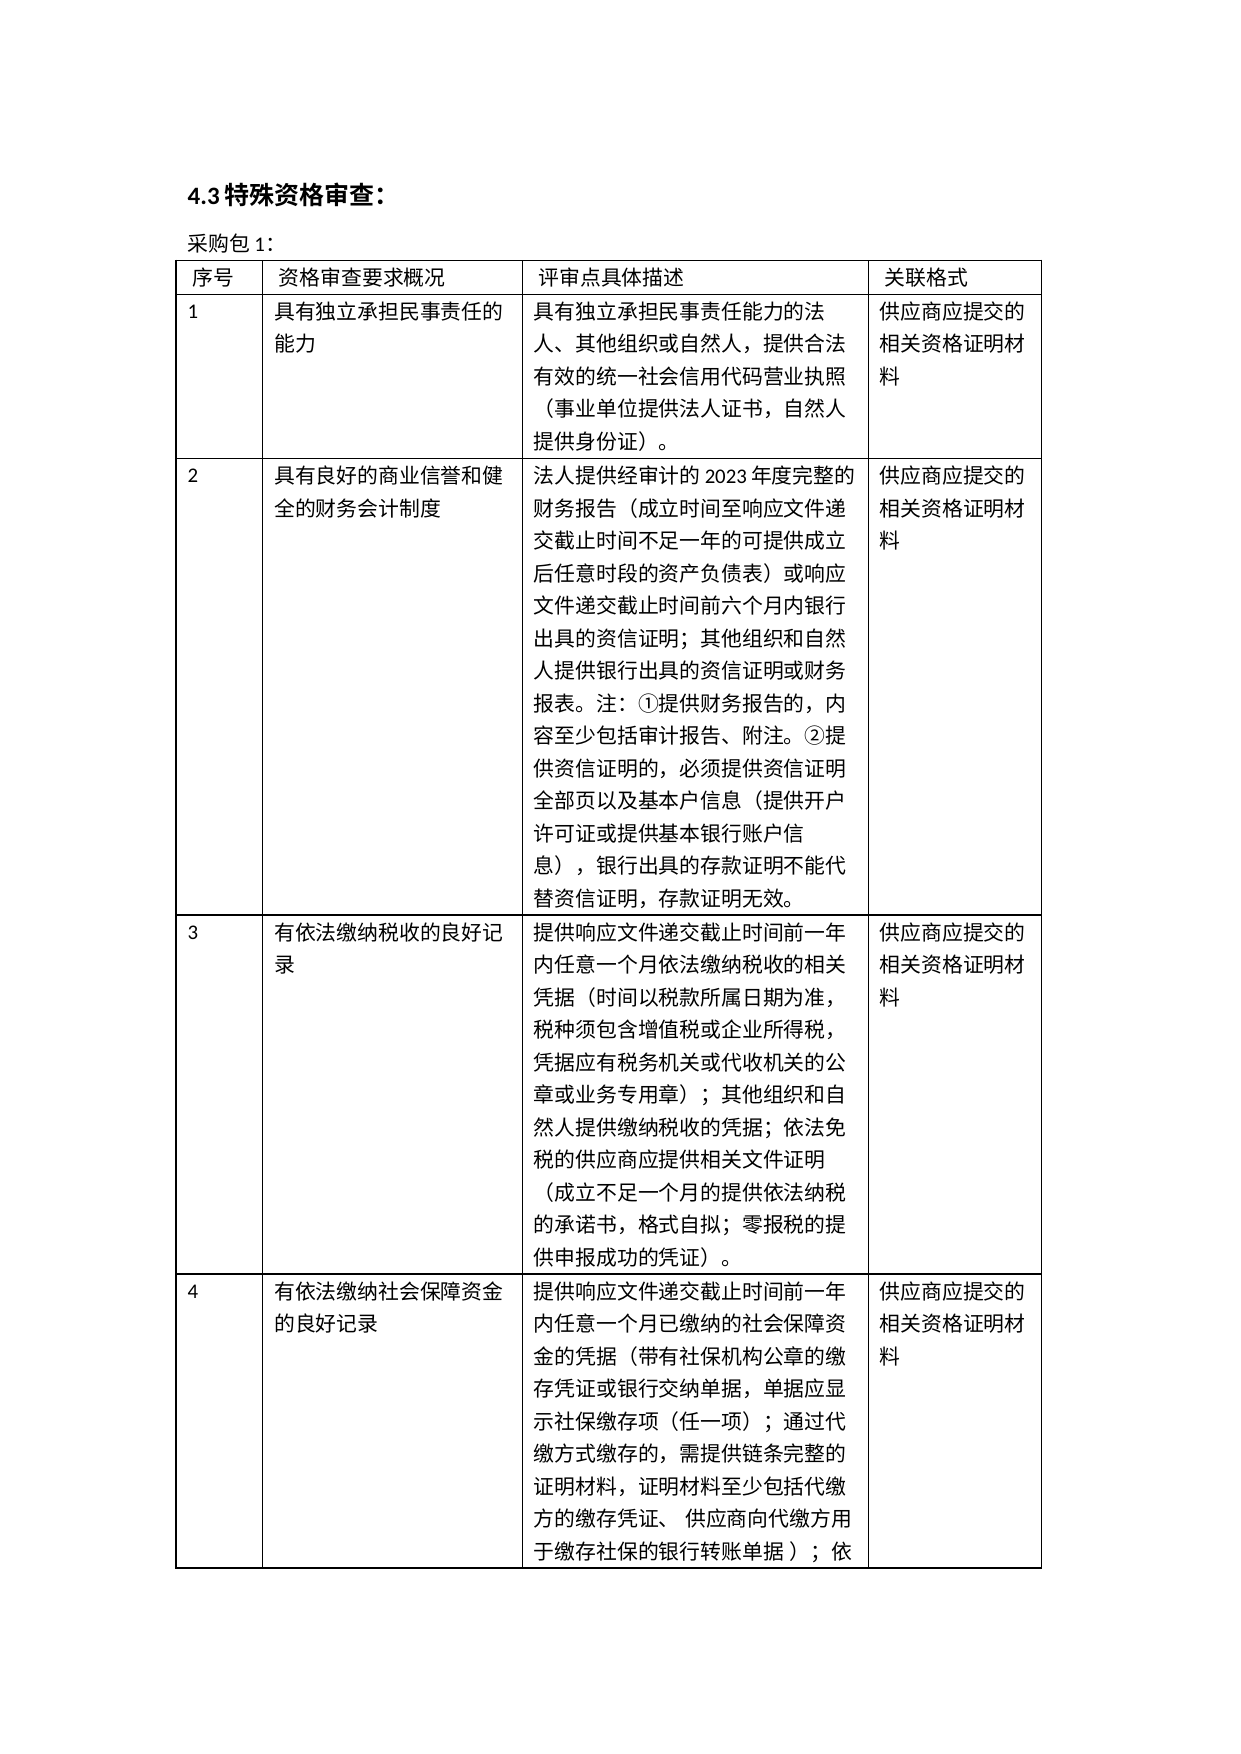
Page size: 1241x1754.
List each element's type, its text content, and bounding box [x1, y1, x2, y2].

table_cell 有依法缴纳税收的良好记录 [263, 916, 522, 1273]
table_cell 法人提供经审计的2023年度完整的财务报告（成立时间至响应文件递交截止时间不足一年的可提供成立后任意时段的资产负债表）或响应文件递交截止时间前六个月内银行出具的资信证明；其他组织和自然人提供银行出具的资信证明或财务报表。注：①提供财务报告的，内容至少包括审计报告、附注。②提供资信证明的，必须提供资信证明全部页以及基本户信息（提供开户许可证或提供基本银行账户信息），银行出具的存款证明不能代替资信证明，存款证明无效。 [523, 459, 868, 914]
table_cell 供应商应提交的相关资格证明材料 [869, 916, 1041, 1273]
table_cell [523, 1275, 868, 1567]
table_header 序号 [177, 261, 262, 293]
table_cell 具有良好的商业信誉和健全的财务会计制度 [263, 459, 522, 914]
table_cell 2 [177, 459, 262, 914]
table_cell 3 [177, 916, 262, 1273]
table_cell 4 [177, 1275, 262, 1567]
table_header 关联格式 [869, 261, 1041, 293]
table_header 评审点具体描述 [523, 261, 868, 293]
text 4.3特殊资格审查： [187, 162, 1053, 227]
text 采购包1： [187, 227, 1053, 259]
table_cell 具有独立承担民事责任的能力 [263, 295, 522, 458]
table_cell 具有独立承担民事责任能力的法人、其他组织或自然人，提供合法有效的统一社会信用代码营业执照（事业单位提供法人证书，自然人提供身份证）。 [523, 295, 868, 458]
table_cell 提供响应文件递交截止时间前一年内任意一个月依法缴纳税收的相关凭据（时间以税款所属日期为准，税种须包含增值税或企业所得税，凭据应有税务机关或代收机关的公章或业务专用章）；其他组织和自然人提供缴纳税收的凭据；依法免税的供应商应提供相关文件证明（成立不足一个月的提供依法纳税的承诺书，格式自拟；零报税的提供申报成功的凭证）。 [523, 916, 868, 1273]
table_cell 有依法缴纳社会保障资金的良好记录 [263, 1275, 522, 1567]
table_cell 供应商应提交的相关资格证明材料 [869, 459, 1041, 914]
table_cell 1 [177, 295, 262, 458]
table_cell 供应商应提交的相关资格证明材料 [869, 1275, 1041, 1567]
table_cell 供应商应提交的相关资格证明材料 [869, 295, 1041, 458]
table_header 资格审查要求概况 [263, 261, 522, 293]
